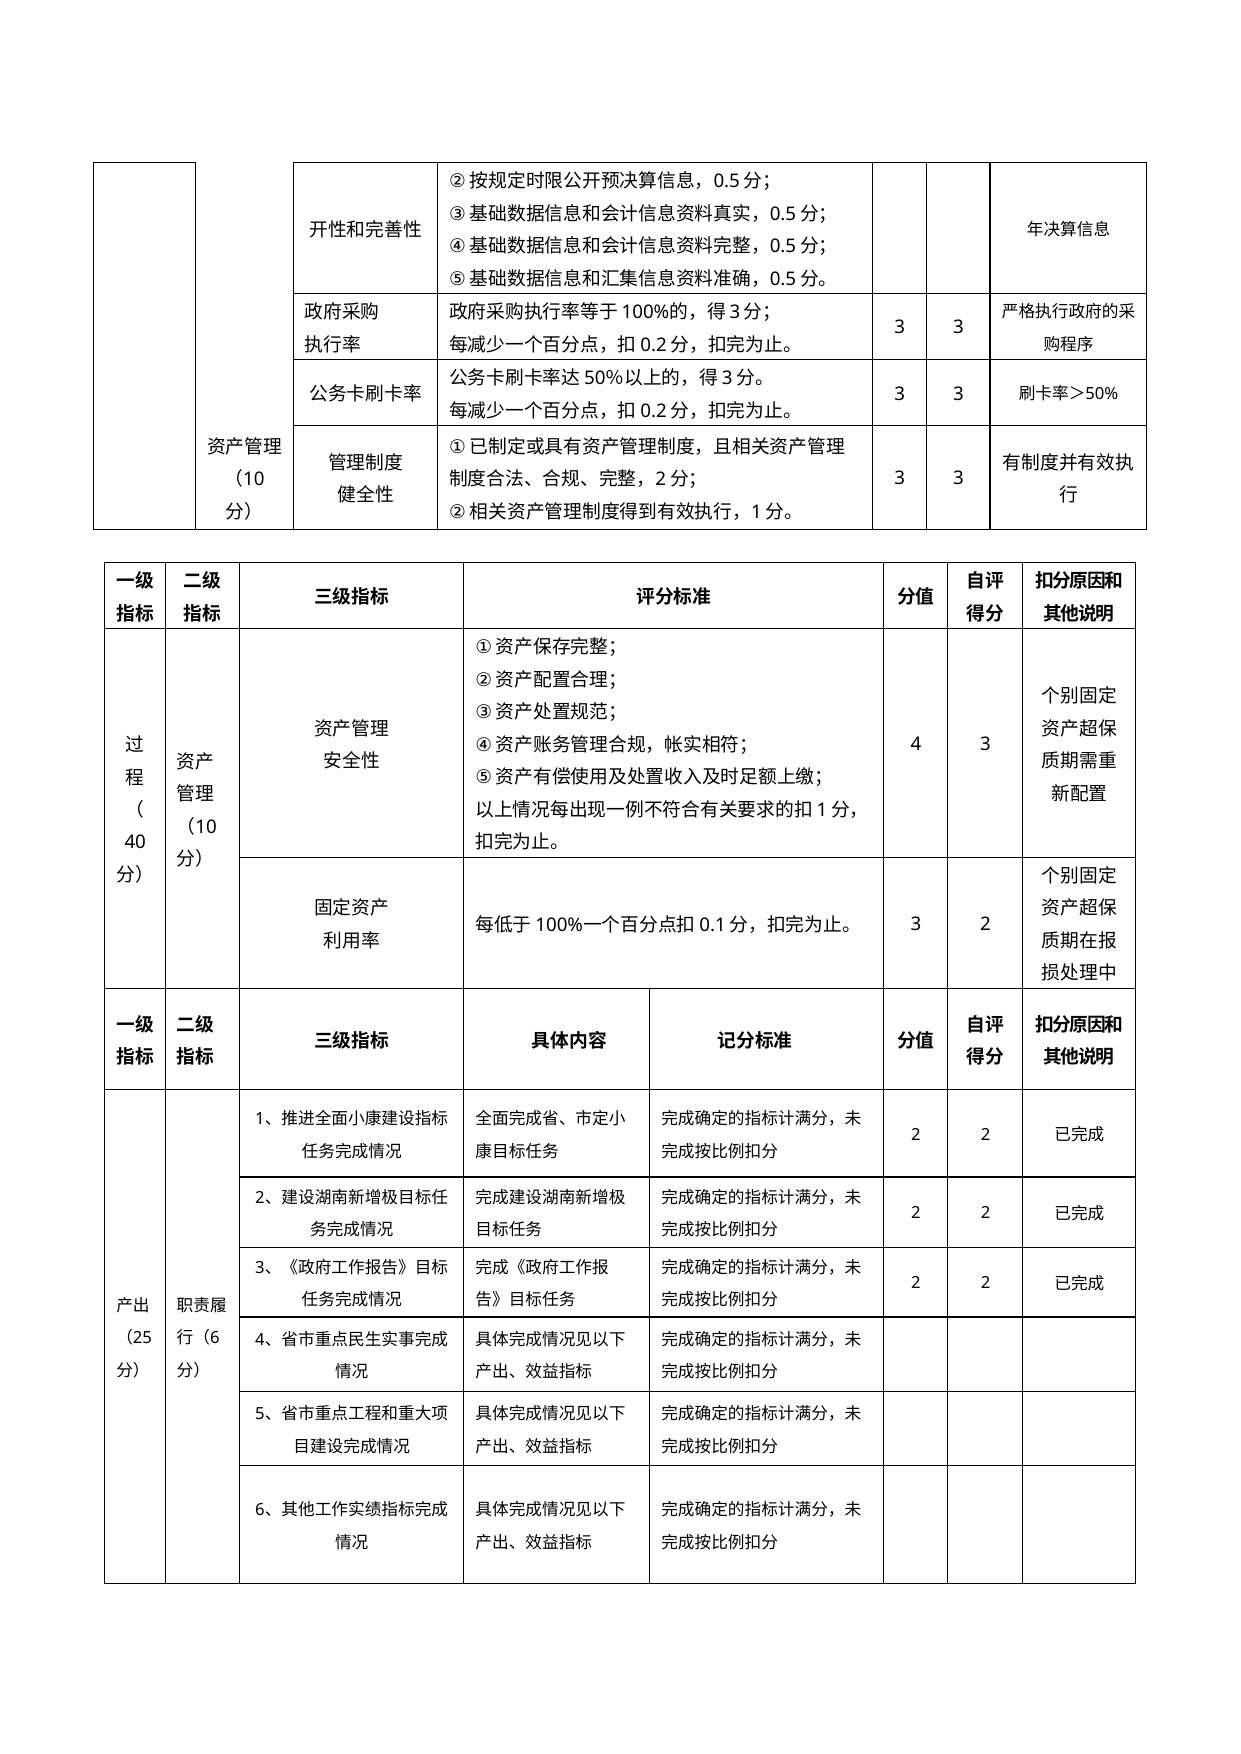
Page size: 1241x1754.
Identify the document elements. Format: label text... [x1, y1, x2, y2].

table_cell 2 [948, 858, 1022, 988]
table_cell 已完成 [1023, 1090, 1135, 1176]
table_cell 完成《政府工作报告》目标任务 [464, 1248, 649, 1316]
table_cell 资产管理 安全性 [240, 629, 463, 857]
table_cell 完成确定的指标计满分，未完成按比例扣分 [650, 1392, 883, 1465]
table_cell 全面完成省、市定小康目标任务 [464, 1090, 649, 1176]
table_cell 扣分原因和其他说明 [1023, 989, 1135, 1089]
table_header 一级指标 [105, 563, 165, 628]
table_cell 具体完成情况见以下产出、效益指标 [464, 1392, 649, 1465]
table_cell [1023, 1466, 1135, 1583]
table_cell 1、推进全面小康建设指标任务完成情况 [240, 1090, 463, 1176]
table_cell 2、建设湖南新增极目标任务完成情况 [240, 1178, 463, 1247]
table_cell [438, 163, 872, 293]
table_cell 政府采购执行率等于100%的，得3分； 每减少一个百分点，扣0.2分，扣完为止。 [438, 294, 872, 359]
table_cell 2 [948, 1178, 1022, 1247]
table_cell 3 [948, 629, 1022, 857]
table_cell 个别固定资产超保质期需重新配置 [1023, 629, 1135, 857]
table_cell 个别固定资产超保质期在报损处理中 [1023, 858, 1135, 988]
table_cell 公务卡刷卡率达50％以上的，得3分。 每减少一个百分点，扣0.2分，扣完为止。 [438, 360, 872, 425]
table_cell 2 [884, 1178, 947, 1247]
table_header 三级指标 [240, 563, 463, 628]
table_cell 资产管理 （10分） [196, 425, 293, 529]
table_cell 二级指标 [166, 989, 239, 1089]
table_cell 4、省市重点民生实事完成情况 [240, 1318, 463, 1391]
table_cell 严格执行政府的采购程序 [991, 294, 1146, 359]
table_cell 3 [927, 294, 989, 359]
table_cell 3 [873, 163, 926, 293]
table_cell 职责履行（6分） [166, 1090, 239, 1583]
table_cell 已完成 [1023, 1248, 1135, 1316]
table_cell 产出（25分） [105, 1090, 165, 1583]
table_cell 3、《政府工作报告》目标任务完成情况 [240, 1248, 463, 1316]
table_cell 具体完成情况见以下产出、效益指标 [464, 1318, 649, 1391]
table_cell 2 [884, 1090, 947, 1176]
table_cell [884, 1466, 947, 1583]
table_header 扣分原因和其他说明 [1023, 563, 1135, 628]
table_cell 公务卡刷卡率 [294, 360, 437, 425]
table_header 自评得分 [948, 563, 1022, 628]
table_cell 刷卡率＞50% [991, 360, 1146, 425]
table_cell 完成建设湖南新增极目标任务 [464, 1178, 649, 1247]
table_cell 3 [873, 294, 926, 359]
table_cell 3 [884, 858, 947, 988]
table_cell 三级指标 [240, 989, 463, 1089]
table_cell 具体完成情况见以下产出、效益指标 [464, 1466, 649, 1583]
table_cell 4 [884, 629, 947, 857]
table_cell 完成确定的指标计满分，未完成按比例扣分 [650, 1466, 883, 1583]
table_cell 5、省市重点工程和重大项目建设完成情况 [240, 1392, 463, 1465]
table_cell 完成确定的指标计满分，未完成按比例扣分 [650, 1178, 883, 1247]
table_cell 完成确定的指标计满分，未完成按比例扣分 [650, 1090, 883, 1176]
table_cell 有制度并有效执行 [991, 426, 1146, 529]
table_cell 2 [927, 163, 989, 293]
table_cell 2 [884, 1248, 947, 1316]
table_cell 自评得分 [948, 989, 1022, 1089]
table_cell 过 程 （40分） [105, 629, 165, 988]
table_cell 3 [927, 426, 989, 529]
table_cell 已完成 [1023, 1178, 1135, 1247]
table_cell 固定资产 利用率 [240, 858, 463, 988]
table_cell 6、其他工作实绩指标完成情况 [240, 1466, 463, 1583]
table_header 分值 [884, 563, 947, 628]
table_cell 2 [948, 1090, 1022, 1176]
table_cell ①资产保存完整； ②资产配置合理； ③资产处置规范； ④资产账务管理合规，帐实相符； ⑤资产有偿使用及处置收入及时足额上缴； 以上情况每出现一例不符合有关要求的扣1分，扣完为止。 [464, 629, 883, 857]
table_cell 记分标准 [650, 989, 883, 1089]
table_cell 完成确定的指标计满分，未完成按比例扣分 [650, 1318, 883, 1391]
table_cell [884, 1318, 947, 1391]
table_cell [948, 1392, 1022, 1465]
table_cell 未及时公开2021年决算信息 [991, 163, 1146, 293]
table_cell 具体内容 [464, 989, 649, 1089]
table_cell [1023, 1318, 1135, 1391]
table_cell 3 [873, 360, 926, 425]
table_cell 管理制度 健全性 [294, 426, 437, 529]
table_cell [948, 1466, 1022, 1583]
table_cell 资产管理 （10分） [166, 629, 239, 988]
table_cell 3 [873, 426, 926, 529]
table_header 二级指标 [166, 563, 239, 628]
table_cell [948, 1318, 1022, 1391]
table_cell 一级指标 [105, 989, 165, 1089]
table_cell 每低于100%一个百分点扣0.1分，扣完为止。 [464, 858, 883, 988]
table_header 评分标准 [464, 563, 883, 628]
table_cell 预决算信息公开性和完善性 [294, 163, 437, 293]
table_cell 3 [927, 360, 989, 425]
table_cell [1023, 1392, 1135, 1465]
table_cell 政府采购 执行率 [294, 294, 437, 359]
table_cell 完成确定的指标计满分，未完成按比例扣分 [650, 1248, 883, 1316]
table_cell [884, 1392, 947, 1465]
table_cell 分值 [884, 989, 947, 1089]
table_cell 2 [948, 1248, 1022, 1316]
table_cell ①已制定或具有资产管理制度，且相关资产管理制度合法、合规、完整，2分； ②相关资产管理制度得到有效执行，1分。 [438, 426, 872, 529]
